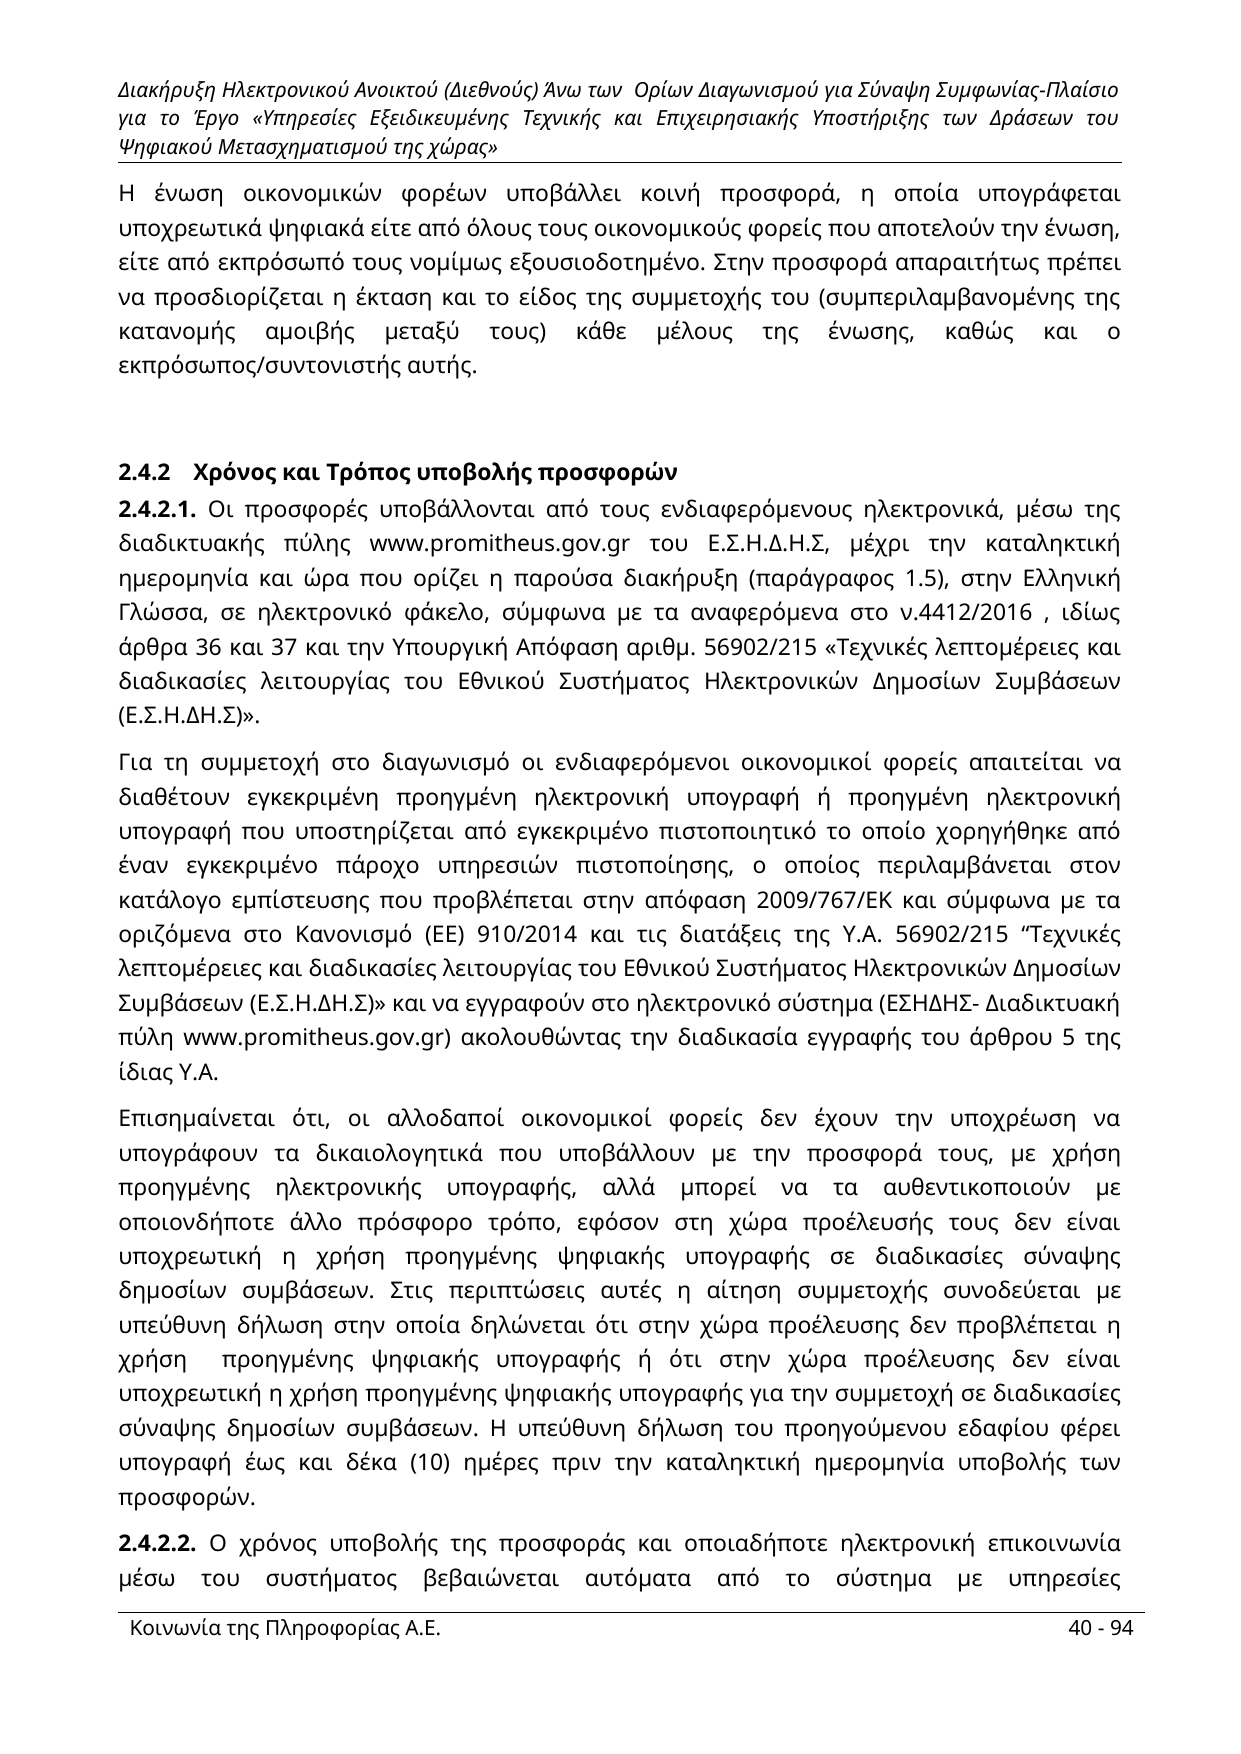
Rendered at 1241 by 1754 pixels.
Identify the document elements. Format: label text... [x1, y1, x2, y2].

subtitle Χρόνος και Τρόπος υποβολής προσφορών [118, 455, 1122, 487]
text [118, 1527, 1122, 1593]
text Η ένωση οικονομικών φορέων υποβάλλει κοινή προσφορά, η οποία υπογράφεται υποχρεωτικά ψηφιακά είτε από όλους τους οικονομικούς φορείς που αποτελούν την ένωση, είτε από εκπρόσωπό τους νομίμως εξουσιοδοτημένο. Στην προσφορά απαραιτήτως πρέπει να προσδιορίζεται η έκταση και το είδος της συμμετοχής του (συμπεριλαμβανομένης της κατανομής αμοιβής μεταξύ τους) κάθε μέλους της ένωσης, καθώς και ο εκπρόσωπος/συντονιστής αυτής. [118, 177, 1122, 380]
text Επισημαίνεται ότι, οι αλλοδαποί οικονομικοί φορείς δεν έχουν την υποχρέωση να υπογράφουν τα δικαιολογητικά που υποβάλλουν με την προσφορά τους, με χρήση προηγμένης ηλεκτρονικής υπογραφής, αλλά μπορεί να τα αυθεντικοποιούν με οποιονδήποτε άλλο πρόσφορο τρόπο, εφόσον στη χώρα προέλευσής τους δεν είναι υποχρεωτική η χρήση προηγμένης ψηφιακής υπογραφής σε διαδικασίες σύναψης δημοσίων συμβάσεων. Στις περιπτώσεις αυτές η αίτηση συμμετοχής συνοδεύεται με υπεύθυνη δήλωση στην οποία δηλώνεται ότι στην χώρα προέλευσης δεν προβλέπεται η χρήση προηγμένης ψηφιακής υπογραφής ή ότι στην χώρα προέλευσης δεν είναι υποχρεωτική η χρήση προηγμένης ψηφιακής υπογραφής για την συμμετοχή σε διαδικασίες σύναψης δημοσίων συμβάσεων. Η υπεύθυνη δήλωση του προηγούμενου εδαφίου φέρει υπογραφή έως και δέκα (10) ημέρες πριν την καταληκτική ημερομηνία υποβολής των προσφορών. [118, 1102, 1122, 1512]
text Για τη συμμετοχή στο διαγωνισμό οι ενδιαφερόμενοι οικονομικοί φορείς απαιτείται να διαθέτουν εγκεκριμένη προηγμένη ηλεκτρονική υπογραφή ή προηγμένη ηλεκτρονική υπογραφή που υποστηρίζεται από εγκεκριμένο πιστοποιητικό το οποίο χορηγήθηκε από έναν εγκεκριμένο πάροχο υπηρεσιών πιστοποίησης, ο οποίος περιλαμβάνεται στον κατάλογο εμπίστευσης που προβλέπεται στην απόφαση 2009/767/ΕΚ και σύμφωνα με τα οριζόμενα στο Κανονισμό (ΕΕ) 910/2014 και τις διατάξεις της Υ.Α. 56902/215 “Τεχνικές λεπτομέρειες και διαδικασίες λειτουργίας του Εθνικού Συστήματος Ηλεκτρονικών Δημοσίων Συμβάσεων (Ε.Σ.Η.ΔΗ.Σ)» και να εγγραφούν στο ηλεκτρονικό σύστημα (ΕΣΗΔΗΣ- Διαδικτυακή πύλη www.promitheus.gov.gr) ακολουθώντας την διαδικασία εγγραφής του άρθρου 5 της ίδιας Υ.Α. [118, 746, 1122, 1087]
text 2.4.2.1. Οι προσφορές υποβάλλονται από τους ενδιαφερόμενους ηλεκτρονικά, μέσω της διαδικτυακής πύλης www.promitheus.gov.gr του Ε.Σ.Η.Δ.Η.Σ, μέχρι την καταληκτική ημερομηνία και ώρα που ορίζει η παρούσα διακήρυξη (παράγραφος 1.5), στην Ελληνική Γλώσσα, σε ηλεκτρονικό φάκελο, σύμφωνα με τα αναφερόμενα στο ν.4412/2016 , ιδίως άρθρα 36 και 37 και την Υπουργική Απόφαση αριθμ. 56902/215 «Τεχνικές λεπτομέρειες και διαδικασίες λειτουργίας του Εθνικού Συστήματος Ηλεκτρονικών Δημοσίων Συμβάσεων (Ε.Σ.Η.ΔΗ.Σ)». [118, 493, 1122, 730]
